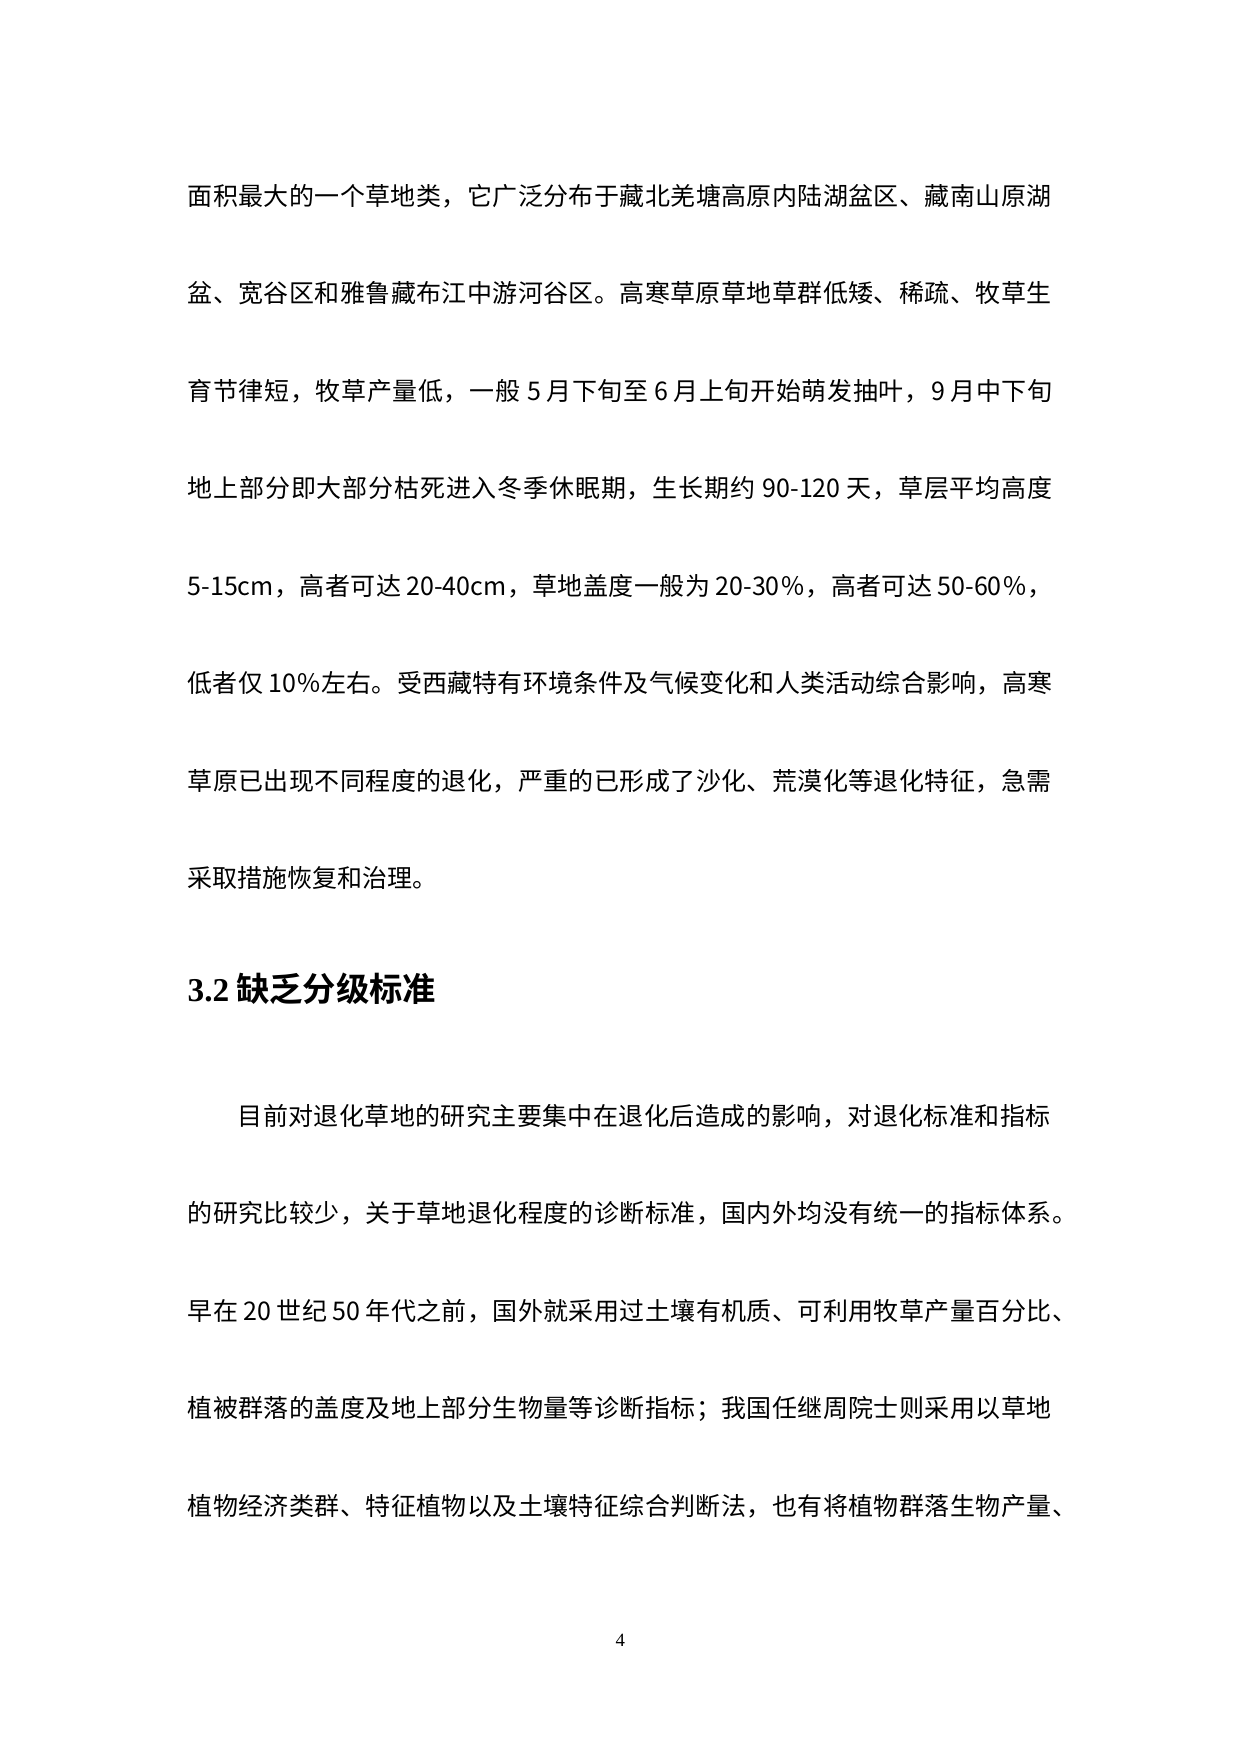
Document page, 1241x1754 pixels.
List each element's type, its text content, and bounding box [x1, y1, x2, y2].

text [187, 1082, 1053, 1537]
subtitle 3.2缺乏分级标准 [187, 955, 1053, 1020]
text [187, 162, 1053, 909]
